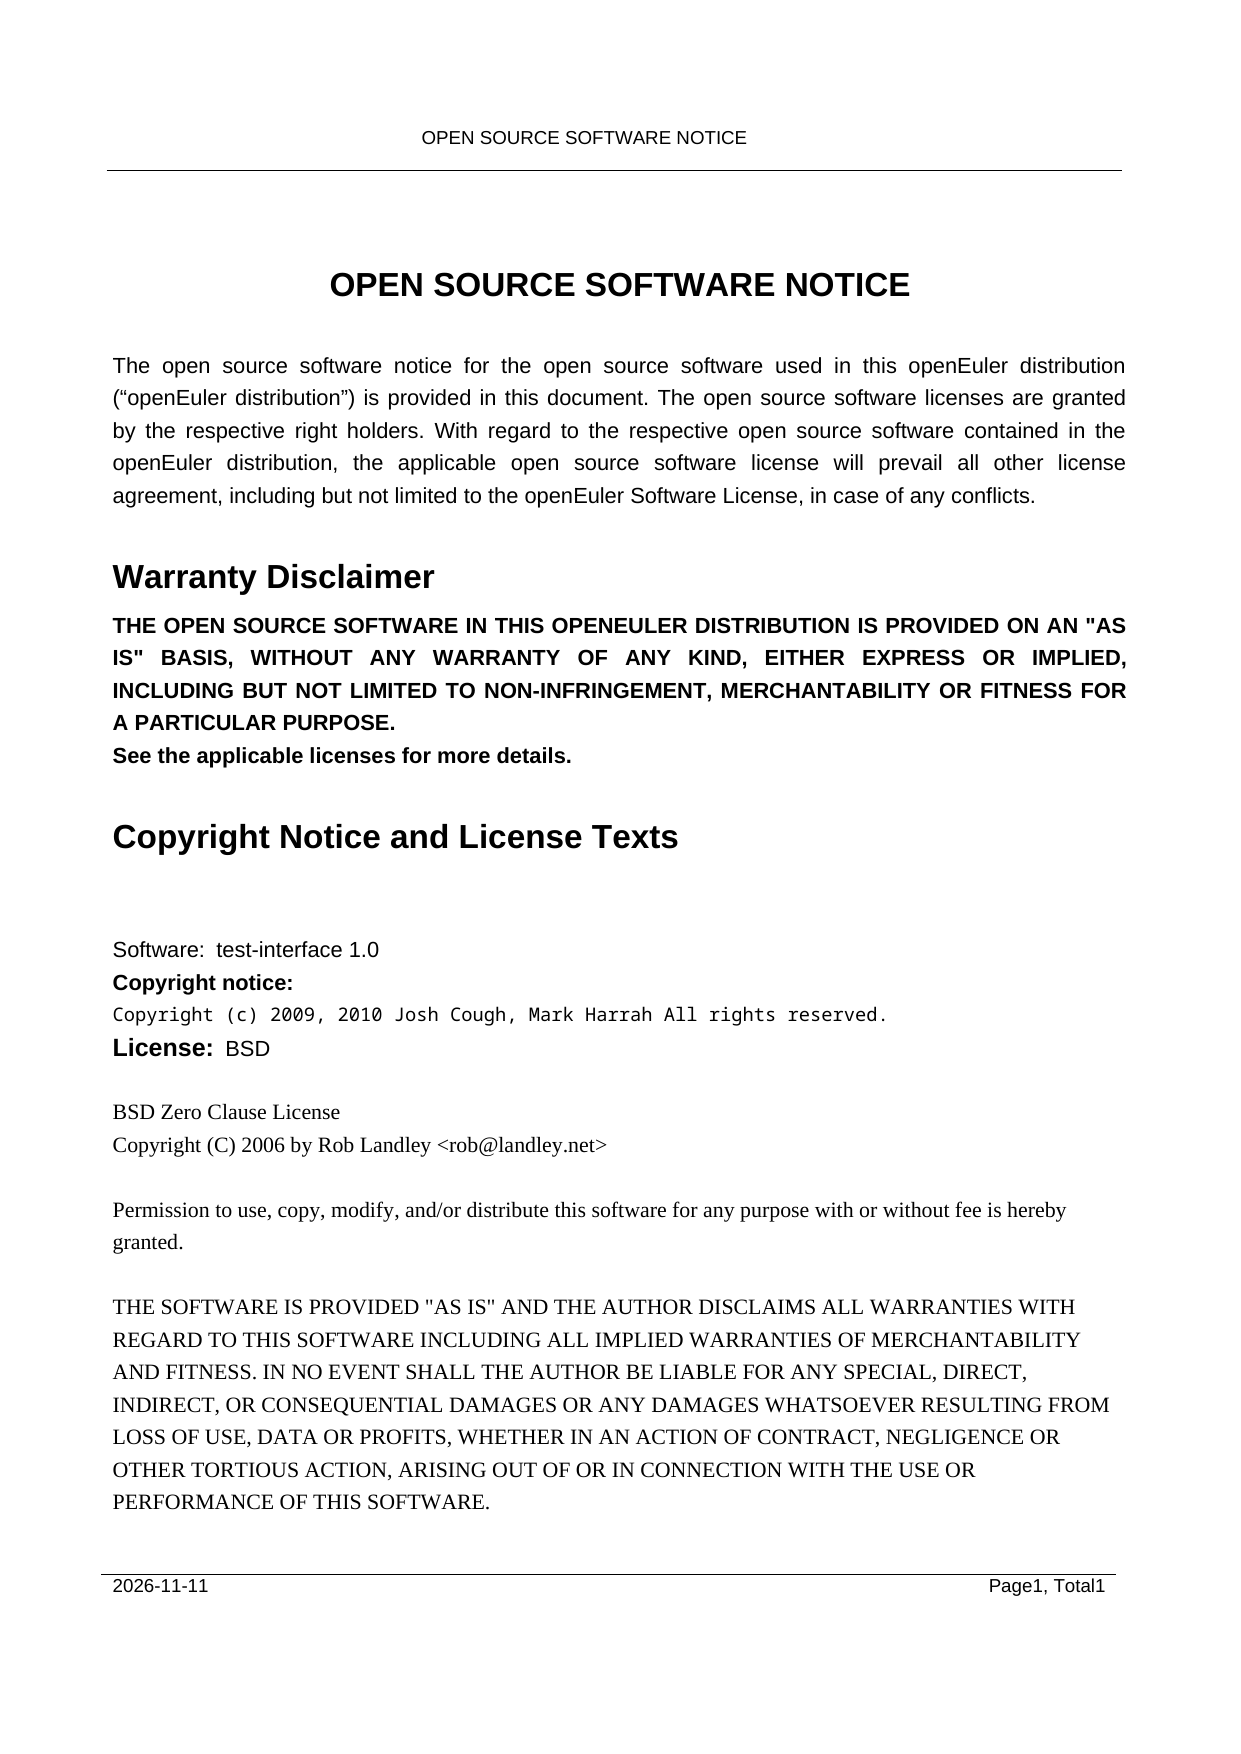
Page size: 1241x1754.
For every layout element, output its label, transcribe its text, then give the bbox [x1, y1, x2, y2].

text License: BSD BSD Zero Clause License Copyright (C) 2006 by Rob Landley <rob@landley.net> Permission to use, copy, modify, and/or distribute this software for any purpose with or without fee is hereby granted. THE SOFTWARE IS PROVIDED "AS IS" AND THE AUTHOR DISCLAIMS ALL WARRANTIES WITH REGARD TO THIS SOFTWARE INCLUDING ALL IMPLIED WARRANTIES OF MERCHANTABILITY AND FITNESS. IN NO EVENT SHALL THE AUTHOR BE LIABLE FOR ANY SPECIAL, DIRECT, INDIRECT, OR CONSEQUENTIAL DAMAGES OR ANY DAMAGES WHATSOEVER RESULTING FROM LOSS OF USE, DATA OR PROFITS, WHETHER IN AN ACTION OF CONTRACT, NEGLIGENCE OR OTHER TORTIOUS ACTION, ARISING OUT OF OR IN CONNECTION WITH THE USE OR PERFORMANCE OF THIS SOFTWARE. [112, 1031, 1128, 1551]
text Software: test-interface 1.0 [112, 933, 1128, 966]
text OPEN SOURCE SOFTWARE NOTICE [112, 251, 1128, 316]
text THE OPEN SOURCE SOFTWARE IN THIS OPENEULER DISTRIBUTION IS PROVIDED ON AN "AS IS" BASIS, WITHOUT ANY WARRANTY OF ANY KIND, EITHER EXPRESS OR IMPLIED, INCLUDING BUT NOT LIMITED TO NON-INFRINGEMENT, MERCHANTABILITY OR FITNESS FOR A PARTICULAR PURPOSE. See the applicable licenses for more details. [112, 609, 1128, 771]
text Copyright Notice and License Texts [112, 804, 1128, 869]
text The open source software notice for the open source software used in this openEuler distribution (“openEuler distribution”) is provided in this document. The open source software licenses are granted by the respective right holders. With regard to the respective open source software contained in the openEuler distribution, the applicable open source software license will prevail all other license agreement, including but not limited to the openEuler Software License, in case of any conflicts. [112, 349, 1128, 511]
text Copyright notice: [112, 966, 1128, 998]
text Warranty Disclaimer [112, 544, 1128, 609]
text Copyright (c) 2009, 2010 Josh Cough, Mark Harrah All rights reserved. [112, 998, 1128, 1031]
